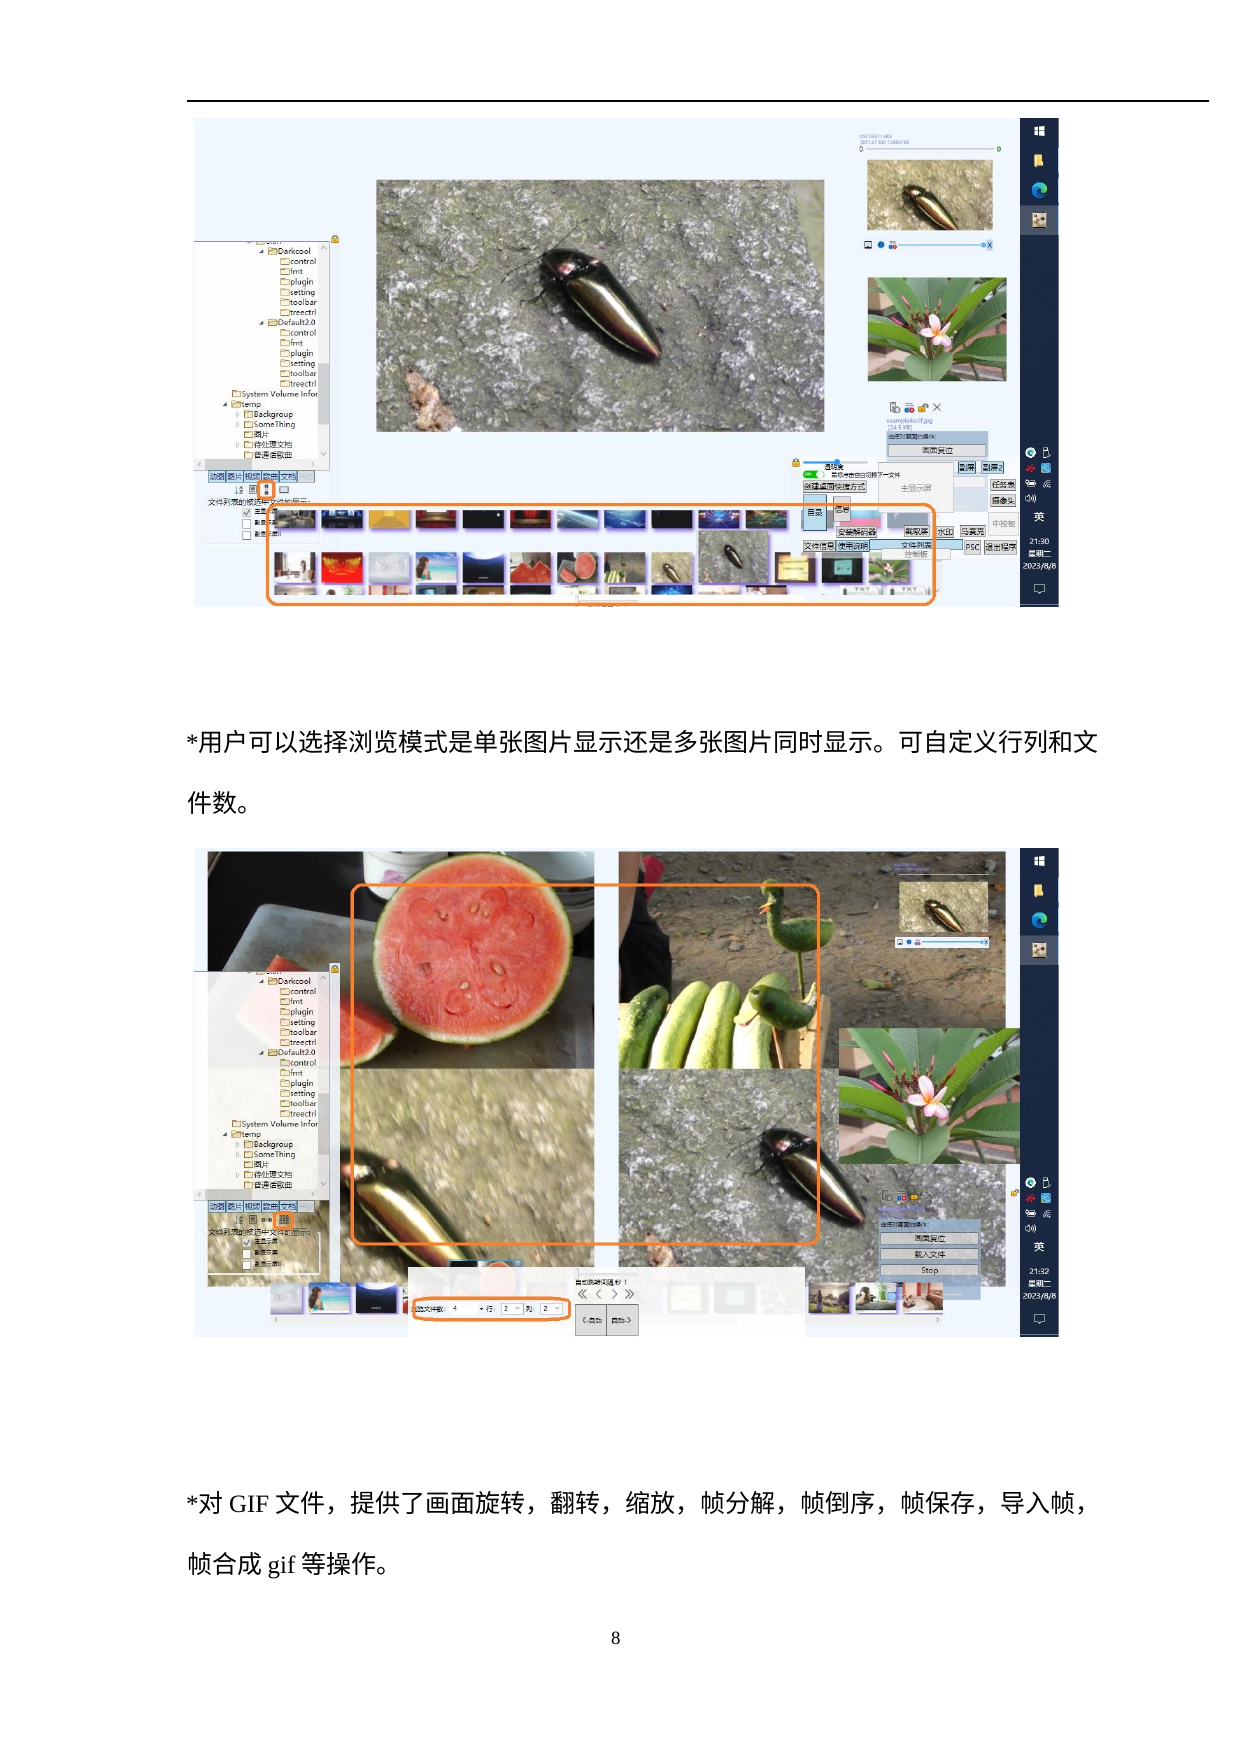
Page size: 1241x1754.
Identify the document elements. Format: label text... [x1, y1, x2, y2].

picture [193, 118, 1059, 607]
text *用户可以选择浏览模式是单张图片显示还是多张图片同时显示。可自定义行列和文件数。 [186, 723, 1102, 820]
text *对 GIF 文件，提供了画面旋转，翻转，缩放，帧分解，帧倒序，帧保存，导入帧，帧合成 gif 等操作。 [186, 1483, 1102, 1581]
picture [193, 848, 1059, 1337]
